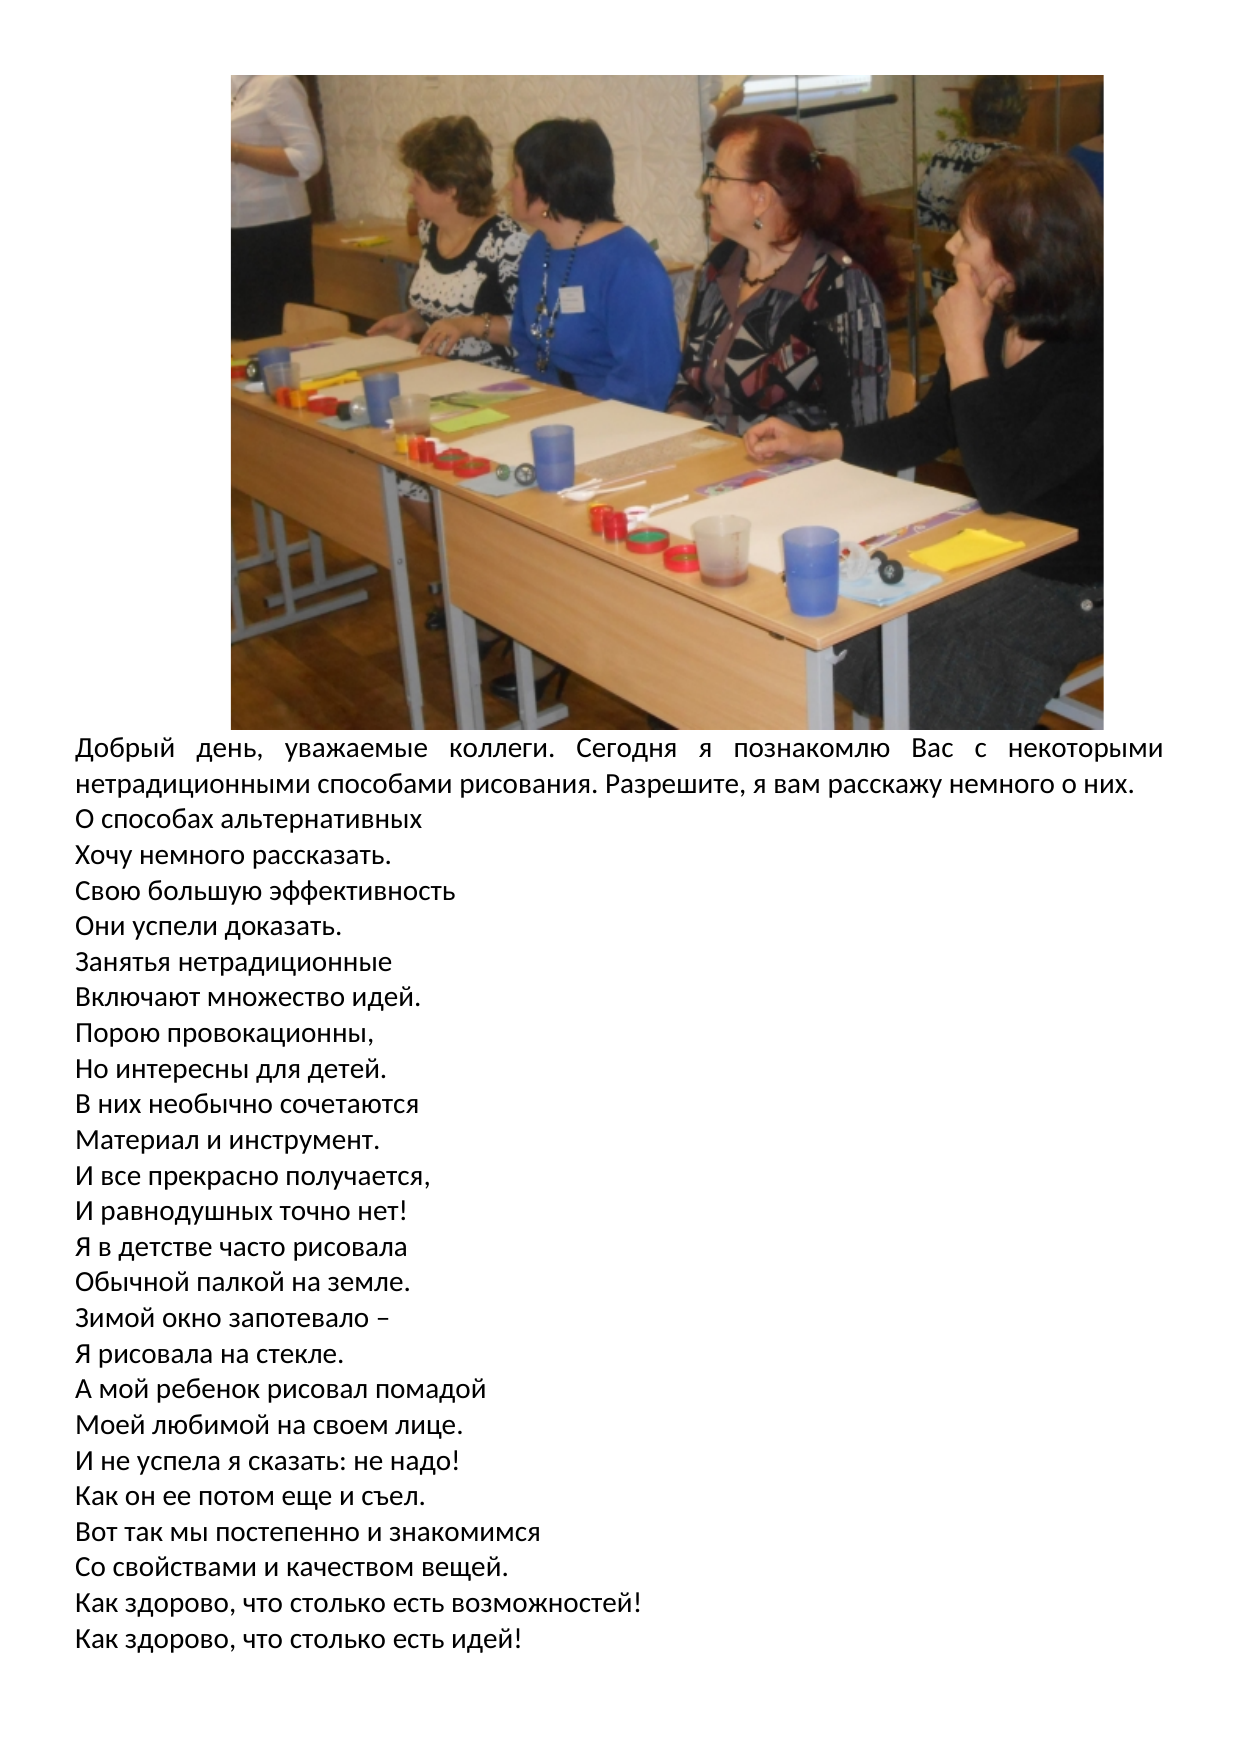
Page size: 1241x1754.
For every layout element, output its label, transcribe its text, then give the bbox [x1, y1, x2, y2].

text Занятья нетрадиционные [75, 943, 1165, 978]
text Свою большую эффективность [75, 872, 1165, 907]
text И все прекрасно получается, [75, 1157, 1165, 1192]
text Моей любимой на своем лице. [75, 1406, 1165, 1442]
text А мой ребенок рисовал помадой [75, 1370, 1165, 1406]
text Как он ее потом еще и съел. [75, 1477, 1165, 1513]
text Вот так мы постепенно и знакомимся [75, 1513, 1165, 1548]
text Как здорово, что столько есть возможностей! [75, 1584, 1165, 1620]
text Включают множество идей. [75, 978, 1165, 1014]
text Добрый день, уважаемые коллеги. Сегодня я познакомлю Вас с некоторыми нетрадиционными способами рисования. Разрешите, я вам расскажу немного о них. [75, 729, 1165, 800]
text Они успели доказать. [75, 907, 1165, 943]
text И не успела я сказать: не надо! [75, 1442, 1165, 1477]
text Обычной палкой на земле. [75, 1263, 1165, 1299]
text Зимой окно запотевало – [75, 1299, 1165, 1335]
text Порою провокационны, [75, 1014, 1165, 1050]
text Материал и инструмент. [75, 1121, 1165, 1157]
text Как здорово, что столько есть идей! [75, 1620, 1165, 1655]
text И равнодушных точно нет! [75, 1192, 1165, 1228]
picture [230, 75, 1104, 730]
text Со свойствами и качеством вещей. [75, 1548, 1165, 1584]
text О способах альтернативных [75, 800, 1165, 836]
text Я в детстве часто рисовала [75, 1228, 1165, 1263]
text Но интересны для детей. [75, 1050, 1165, 1085]
text Я рисовала на стекле. [75, 1335, 1165, 1370]
text Хочу немного рассказать. [75, 836, 1165, 872]
text В них необычно сочетаются [75, 1085, 1165, 1121]
